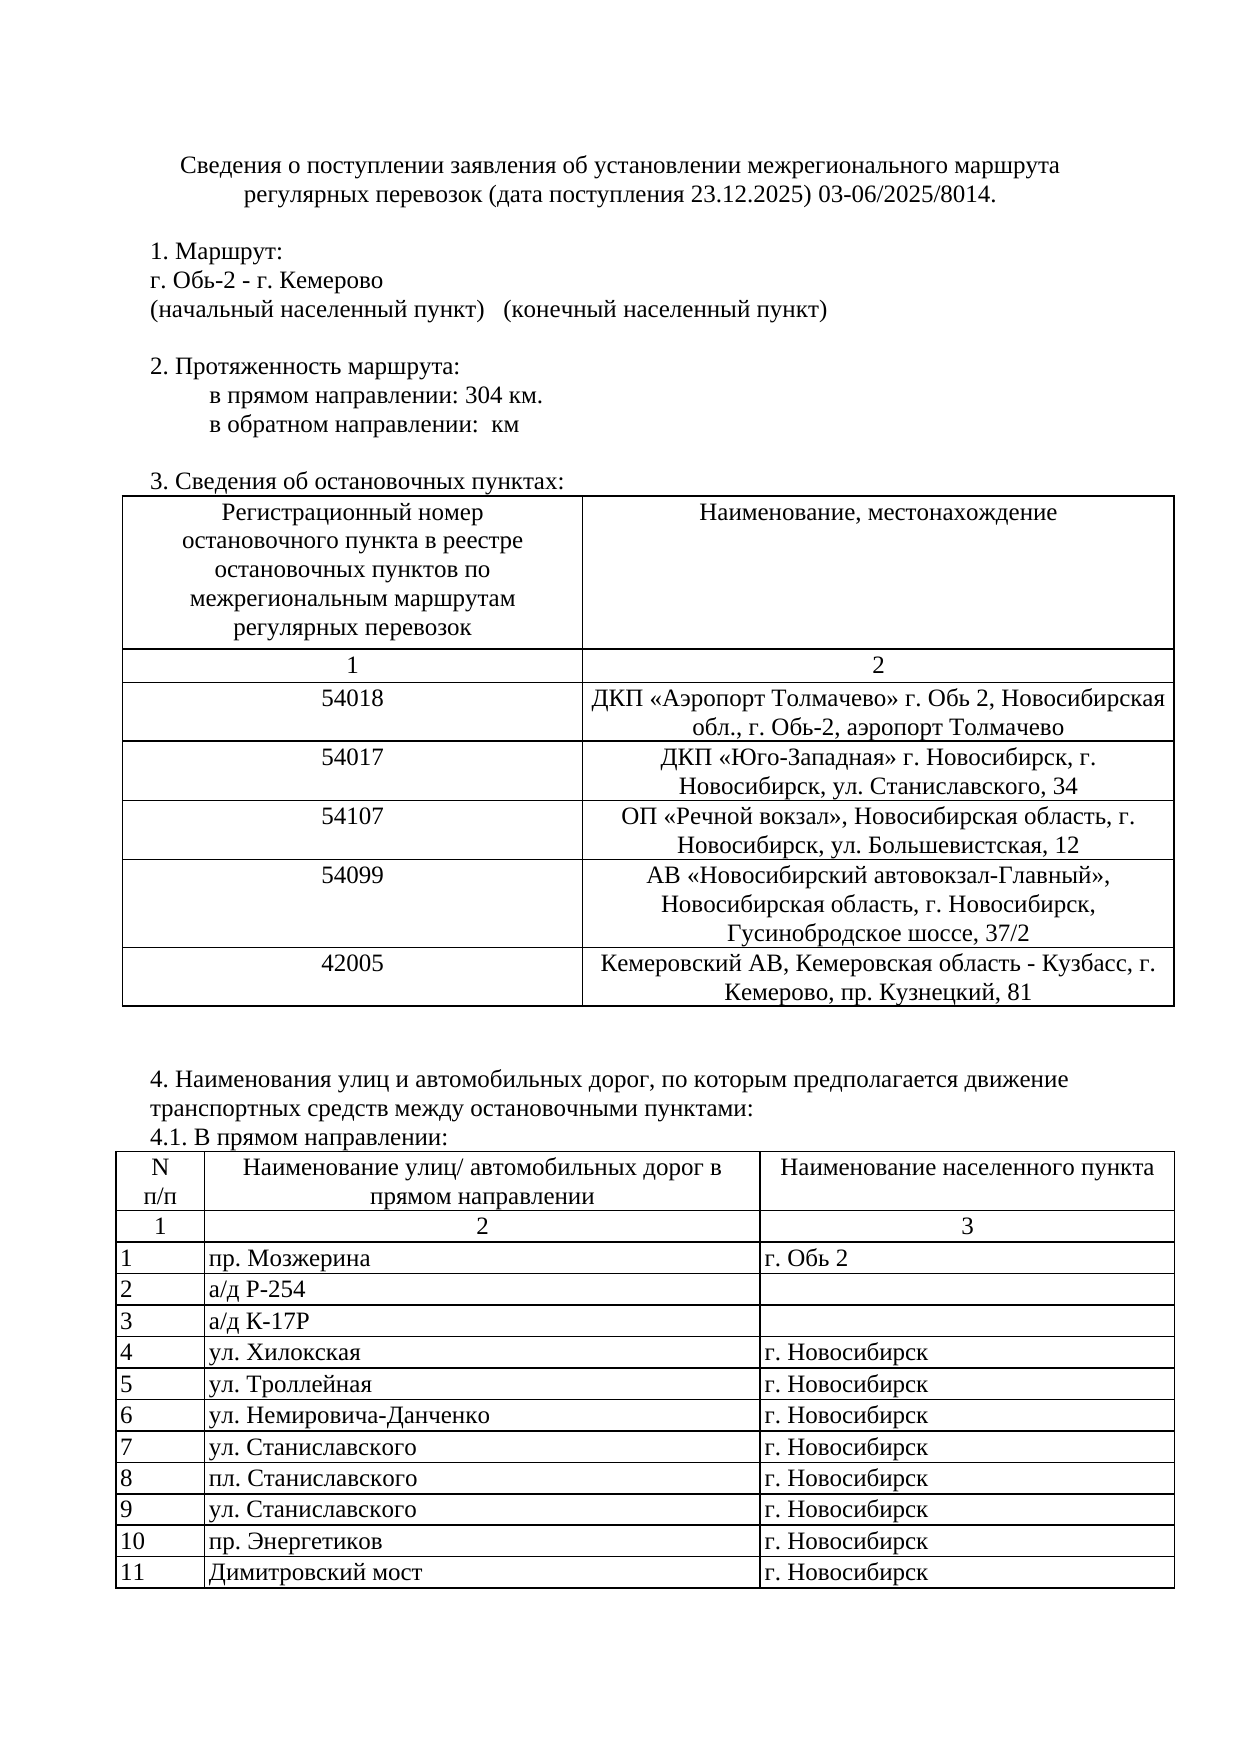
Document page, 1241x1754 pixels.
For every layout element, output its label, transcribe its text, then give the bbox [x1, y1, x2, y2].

table_cell 3 [117, 1306, 204, 1336]
table_header N п/п [117, 1152, 204, 1210]
table_cell 1 [123, 650, 582, 681]
text Сведения о поступлении заявления об установлении межрегионального маршрута регулярных перевозок (дата поступления 23.12.2025) 03-06/2025/8014. [150, 150, 1090, 207]
table_cell а/д Р-254 [205, 1274, 759, 1304]
table_cell [761, 1306, 1174, 1336]
text 2. Протяженность маршрута: [150, 351, 1090, 380]
table_cell а/д К-17Р [205, 1306, 759, 1336]
table_cell 1 [117, 1243, 204, 1273]
table_cell г. Новосибирск [761, 1400, 1174, 1430]
table_header Наименование, местонахождение [583, 497, 1173, 648]
table_cell ул. Станиславского [205, 1432, 759, 1461]
table_cell ул. Троллейная [205, 1369, 759, 1398]
table_cell 1 [117, 1211, 204, 1241]
table_cell 2 [205, 1211, 759, 1241]
table_cell ОП «Речной вокзал», Новосибирская область, г. Новосибирск, ул. Большевистская, 12 [583, 801, 1173, 858]
text 1. Маршрут: [150, 236, 1090, 265]
table_cell г. Новосибирск [761, 1526, 1174, 1556]
table_cell г. Новосибирск [761, 1557, 1174, 1587]
text в прямом направлении: 304 км. [150, 380, 1090, 409]
table_cell ул. Станиславского [205, 1495, 759, 1524]
text 4. Наименования улиц и автомобильных дорог, по которым предполагается движение транспортных средств между остановочными пунктами: [150, 1064, 1090, 1122]
table_cell 54017 [123, 742, 582, 799]
table_cell 54099 [123, 860, 582, 946]
table_cell ул. Немировича-Данченко [205, 1400, 759, 1430]
table_cell г. Новосибирск [761, 1337, 1174, 1367]
table_cell ул. Хилокская [205, 1337, 759, 1367]
table_cell ДКП «Юго-Западная» г. Новосибирск, г. Новосибирск, ул. Станиславского, 34 [583, 742, 1173, 799]
table_cell 7 [117, 1432, 204, 1461]
table_header Наименование населенного пункта [761, 1152, 1174, 1210]
table_header Наименование улиц/ автомобильных дорог в прямом направлении [205, 1152, 759, 1210]
table_cell 6 [117, 1400, 204, 1430]
table_cell 2 [583, 650, 1173, 681]
table_cell г. Обь 2 [761, 1243, 1174, 1273]
table_cell Димитровский мост [205, 1557, 759, 1587]
table_cell пр. Мозжерина [205, 1243, 759, 1273]
table_cell 3 [761, 1211, 1174, 1241]
text г. Обь-2 - г. Кемерово [150, 265, 1090, 294]
table_header Регистрационный номер остановочного пункта в реестре остановочных пунктов по межрегиональным маршрутам регулярных перевозок [123, 497, 582, 648]
text в обратном направлении: км [150, 409, 1090, 437]
table_cell г. Новосибирск [761, 1463, 1174, 1493]
table_cell 11 [117, 1557, 204, 1587]
table_cell ДКП «Аэропорт Толмачево» г. Обь 2, Новосибирская обл., г. Обь-2, аэропорт Толмачево [583, 683, 1173, 740]
table_cell г. Новосибирск [761, 1495, 1174, 1524]
table_cell 54107 [123, 801, 582, 858]
text (начальный населенный пункт) (конечный населенный пункт) [150, 294, 1090, 322]
table_cell АВ «Новосибирский автовокзал-Главный», Новосибирская область, г. Новосибирск, Гусинобродское шоссе, 37/2 [583, 860, 1173, 946]
text 4.1. В прямом направлении: [150, 1122, 1090, 1151]
text 3. Сведения об остановочных пунктах: [150, 466, 1090, 495]
table_cell пл. Станиславского [205, 1463, 759, 1493]
table_cell г. Новосибирск [761, 1432, 1174, 1461]
table_cell 54018 [123, 683, 582, 740]
table_cell 8 [117, 1463, 204, 1493]
table_cell г. Новосибирск [761, 1369, 1174, 1398]
table_cell Кемеровский АВ, Кемеровская область - Кузбасс, г. Кемерово, пр. Кузнецкий, 81 [583, 948, 1173, 1005]
table_cell 10 [117, 1526, 204, 1556]
table_cell 2 [117, 1274, 204, 1304]
table_cell 4 [117, 1337, 204, 1367]
table_cell 9 [117, 1495, 204, 1524]
table_cell пр. Энергетиков [205, 1526, 759, 1556]
table_cell 5 [117, 1369, 204, 1398]
table_cell [761, 1274, 1174, 1304]
table_cell 42005 [123, 948, 582, 1005]
